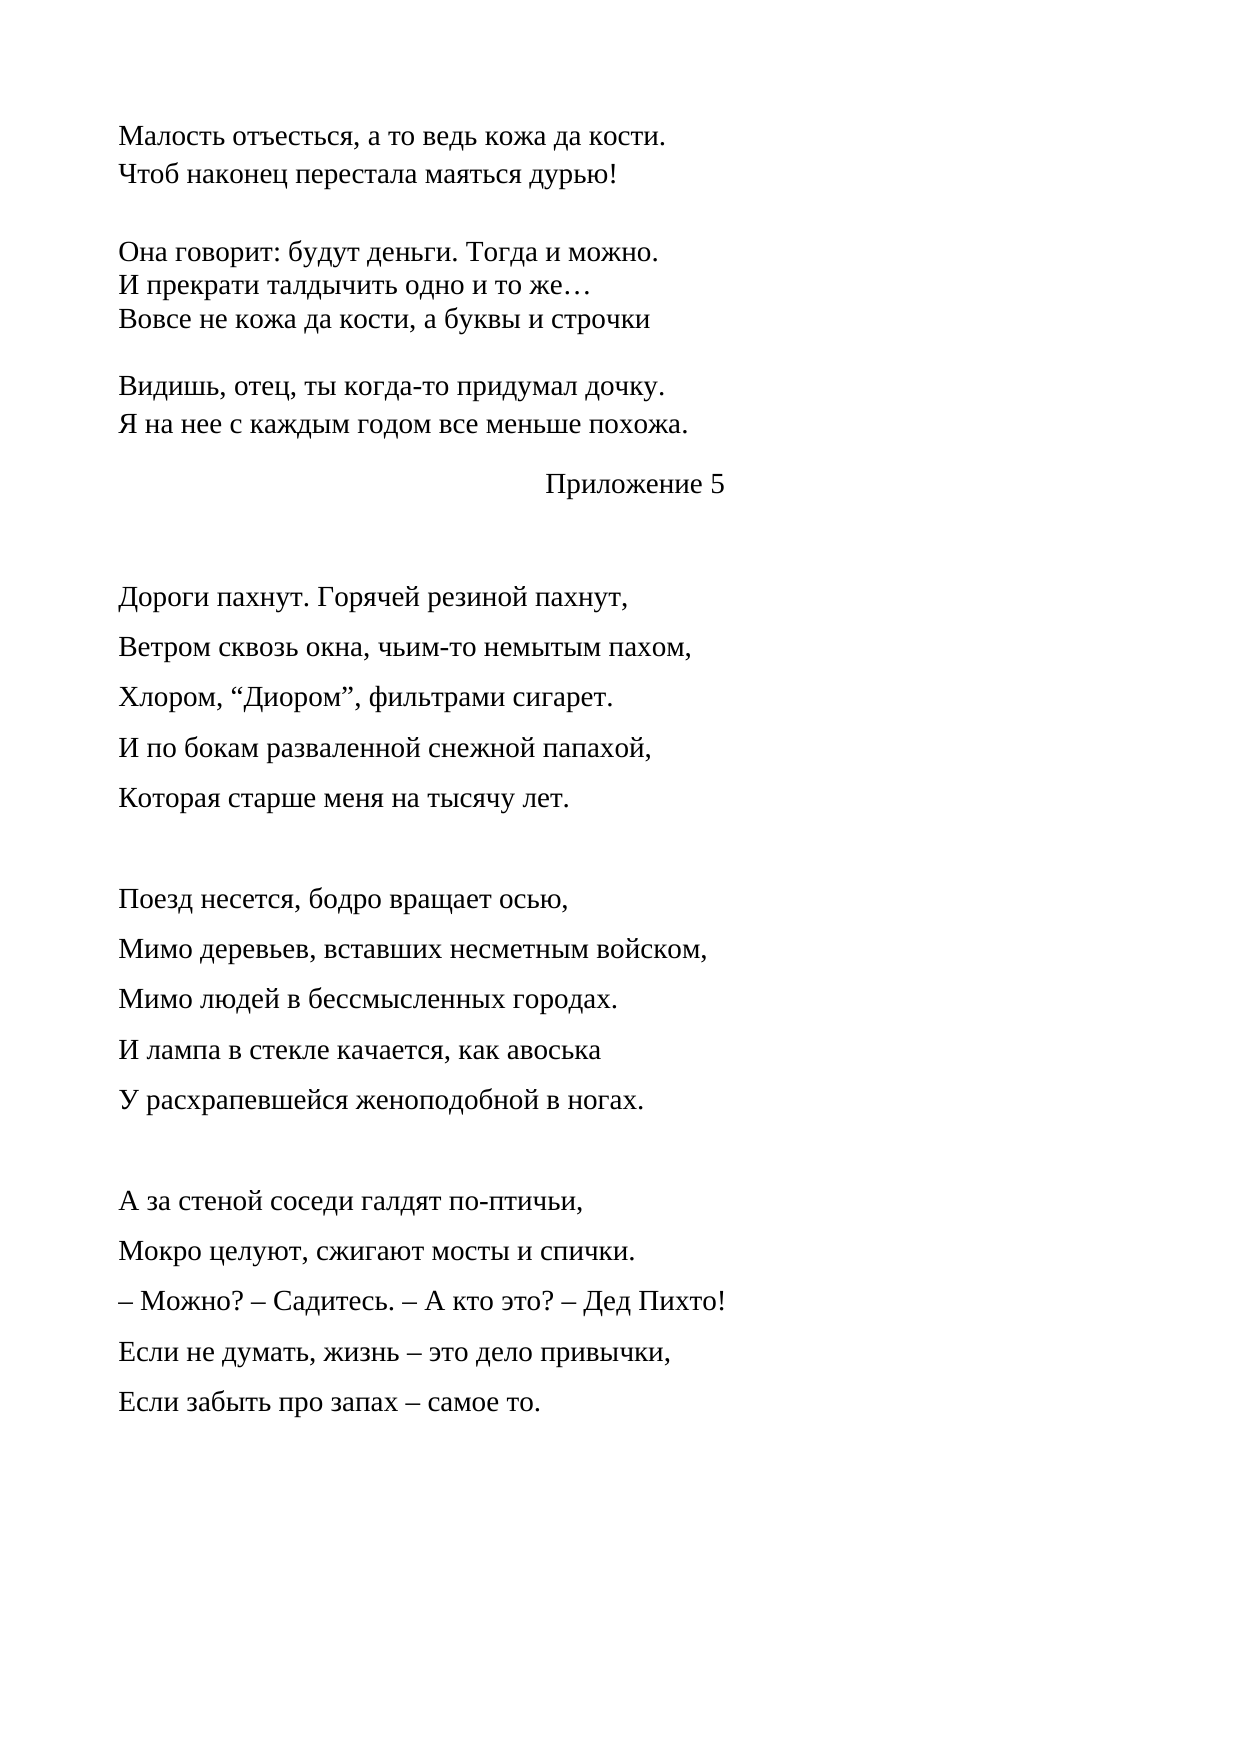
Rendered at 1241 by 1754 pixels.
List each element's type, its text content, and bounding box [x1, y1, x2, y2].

text Она говорит: будут деньги. Тогда и можно. [118, 234, 1152, 267]
text Приложение 5 [118, 466, 1152, 499]
text Я на нее с каждым годом все меньше похожа. [118, 406, 1152, 440]
text Дороги пахнут. Горячей резиной пахнут, Ветром сквозь окна, чьим-то немытым пахом, Хлором, “Диором”, фильтрами сигарет. И по бокам разваленной снежной папахой, Которая старше меня на тысячу лет. Поезд несется, бодро вращает осью, Мимо деревьев, вставших несметным войском, Мимо людей в бессмысленных городах. И лампа в стекле качается, как авоська У расхрапевшейся женоподобной в ногах. А за стеной соседи галдят по-птичьи, Мокро целуют, сжигают мосты и спички. – Можно? – Садитесь. – А кто это? – Дед Пихто! Если не думать, жизнь – это дело привычки, Если забыть про запах – самое то. [118, 529, 1152, 1459]
text Чтоб наконец перестала маяться дурью! [118, 157, 1152, 190]
text Видишь, отец, ты когда-то придумал дочку. [118, 368, 1152, 401]
text Малость отъесться, а то ведь кожа да кости. [118, 118, 1152, 152]
text И прекрати талдычить одно и то же… [118, 267, 1152, 301]
text Вовсе не кожа да кости, а буквы и строчки [118, 301, 1152, 334]
